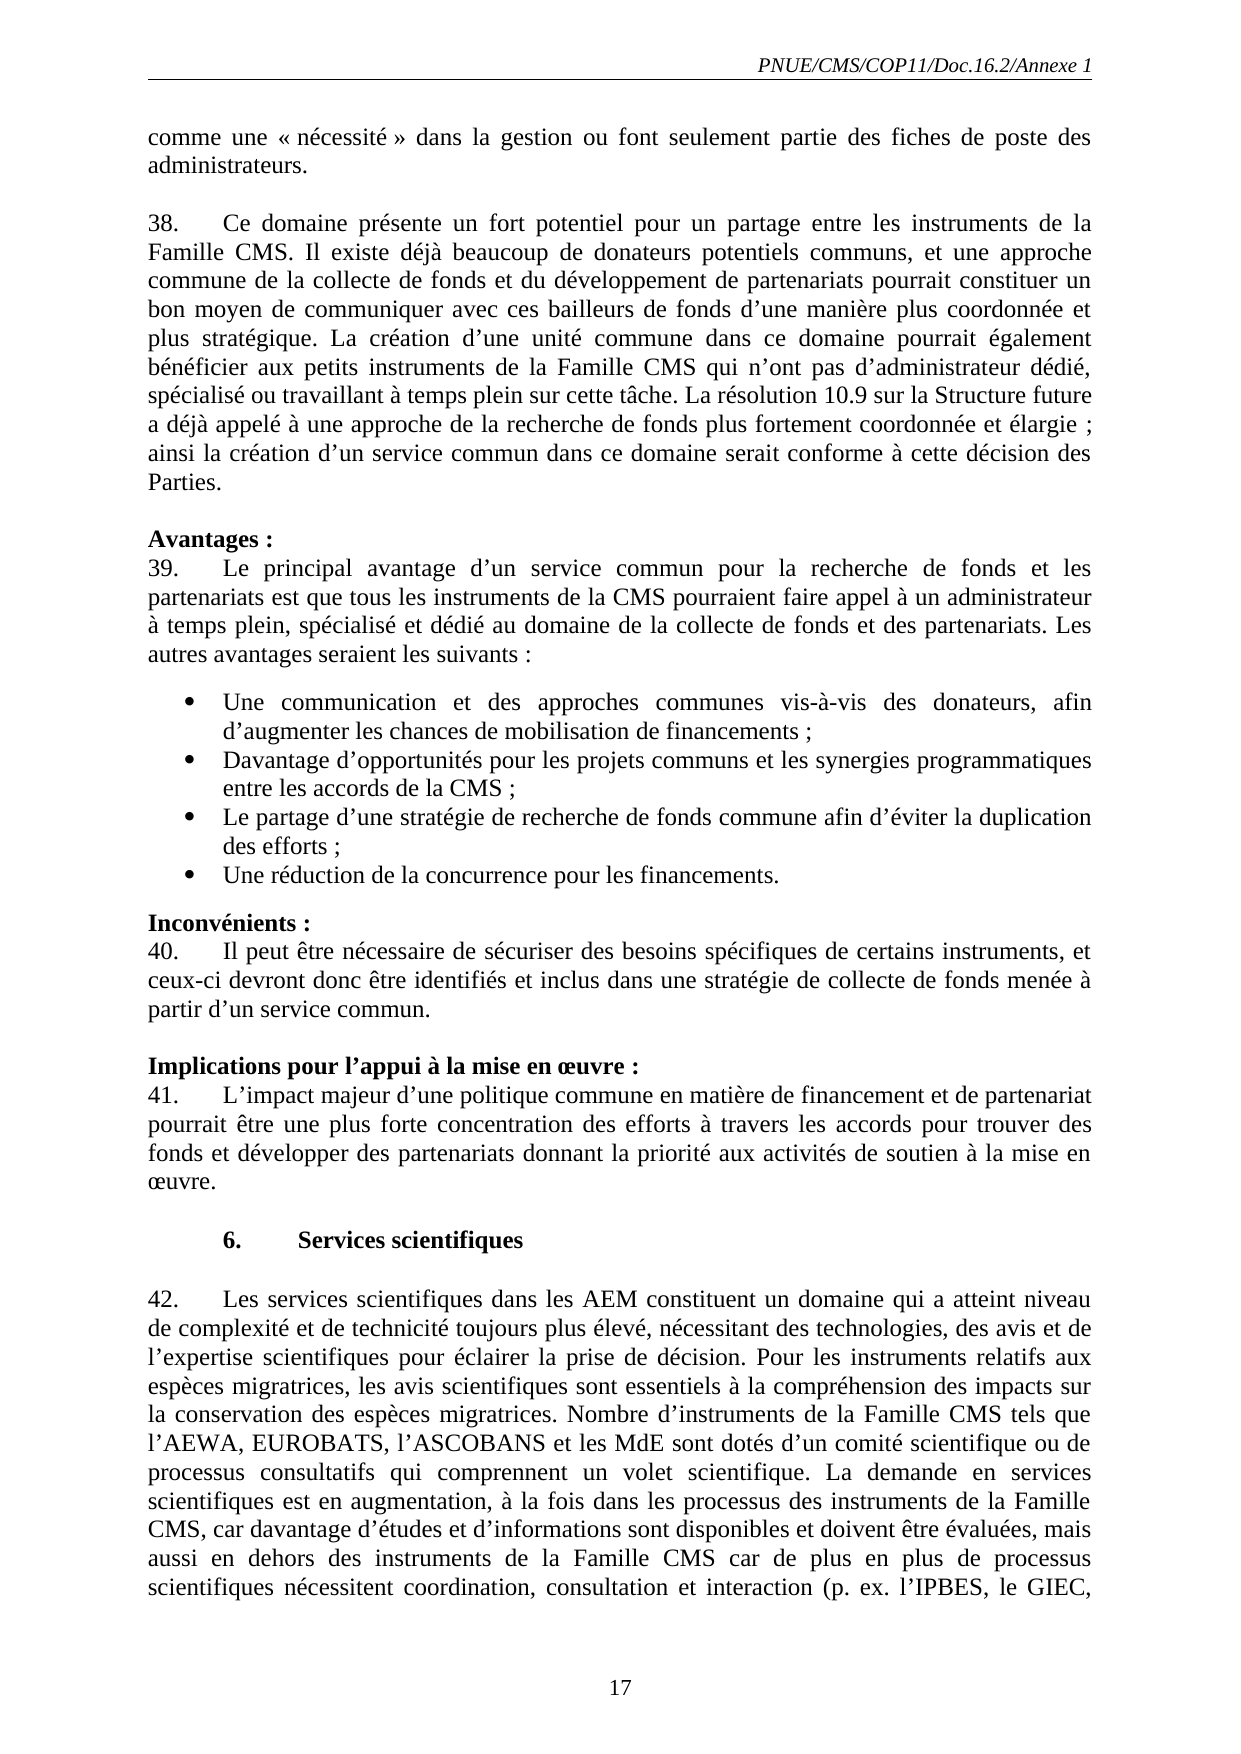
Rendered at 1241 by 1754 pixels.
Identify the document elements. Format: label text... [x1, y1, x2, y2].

list Le partage d’une stratégie de recherche de fonds commune afin d’éviter la duplication des efforts ; [185, 802, 1092, 860]
text Inconvénients : [148, 908, 1092, 936]
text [148, 122, 1092, 179]
text 41. L’impact majeur d’une politique commune en matière de financement et de partenariat pourrait être une plus forte concentration des efforts à travers les accords pour trouver des fonds et développer des partenariats donnant la priorité aux activités de soutien à la mise en œuvre. [148, 1080, 1092, 1195]
list Une réduction de la concurrence pour les financements. [185, 860, 1092, 888]
text 40. Il peut être nécessaire de sécuriser des besoins spécifiques de certains instruments, et ceux-ci devront donc être identifiés et inclus dans une stratégie de collecte de fonds menée à partir d’un service commun. [148, 936, 1092, 1023]
subtitle 6. Services scientifiques [223, 1226, 1093, 1254]
text 39. Le principal avantage d’un service commun pour la recherche de fonds et les partenariats est que tous les instruments de la CMS pourraient faire appel à un administrateur à temps plein, spécialisé et dédié au domaine de la collecte de fonds et des partenariats. Les autres avantages seraient les suivants : [148, 553, 1092, 668]
text Implications pour l’appui à la mise en œuvre : [148, 1051, 1092, 1080]
text Avantages : [148, 524, 1092, 553]
list Davantage d’opportunités pour les projets communs et les synergies programmatiques entre les accords de la CMS ; [185, 745, 1092, 802]
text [148, 1284, 1092, 1601]
text 38. Ce domaine présente un fort potentiel pour un partage entre les instruments de la Famille CMS. Il existe déjà beaucoup de donateurs potentiels communs, et une approche commune de la collecte de fonds et du développement de partenariats pourrait constituer un bon moyen de communiquer avec ces bailleurs de fonds d’une manière plus coordonnée et plus stratégique. La création d’une unité commune dans ce domaine pourrait également bénéficier aux petits instruments de la Famille CMS qui n’ont pas d’administrateur dédié, spécialisé ou travaillant à temps plein sur cette tâche. La résolution 10.9 sur la Structure future a déjà appelé à une approche de la recherche de fonds plus fortement coordonnée et élargie ; ainsi la création d’un service commun dans ce domaine serait conforme à cette décision des Parties. [148, 208, 1092, 496]
list Une communication et des approches communes vis-à-vis des donateurs, afin d’augmenter les chances de mobilisation de financements ; [185, 687, 1092, 745]
